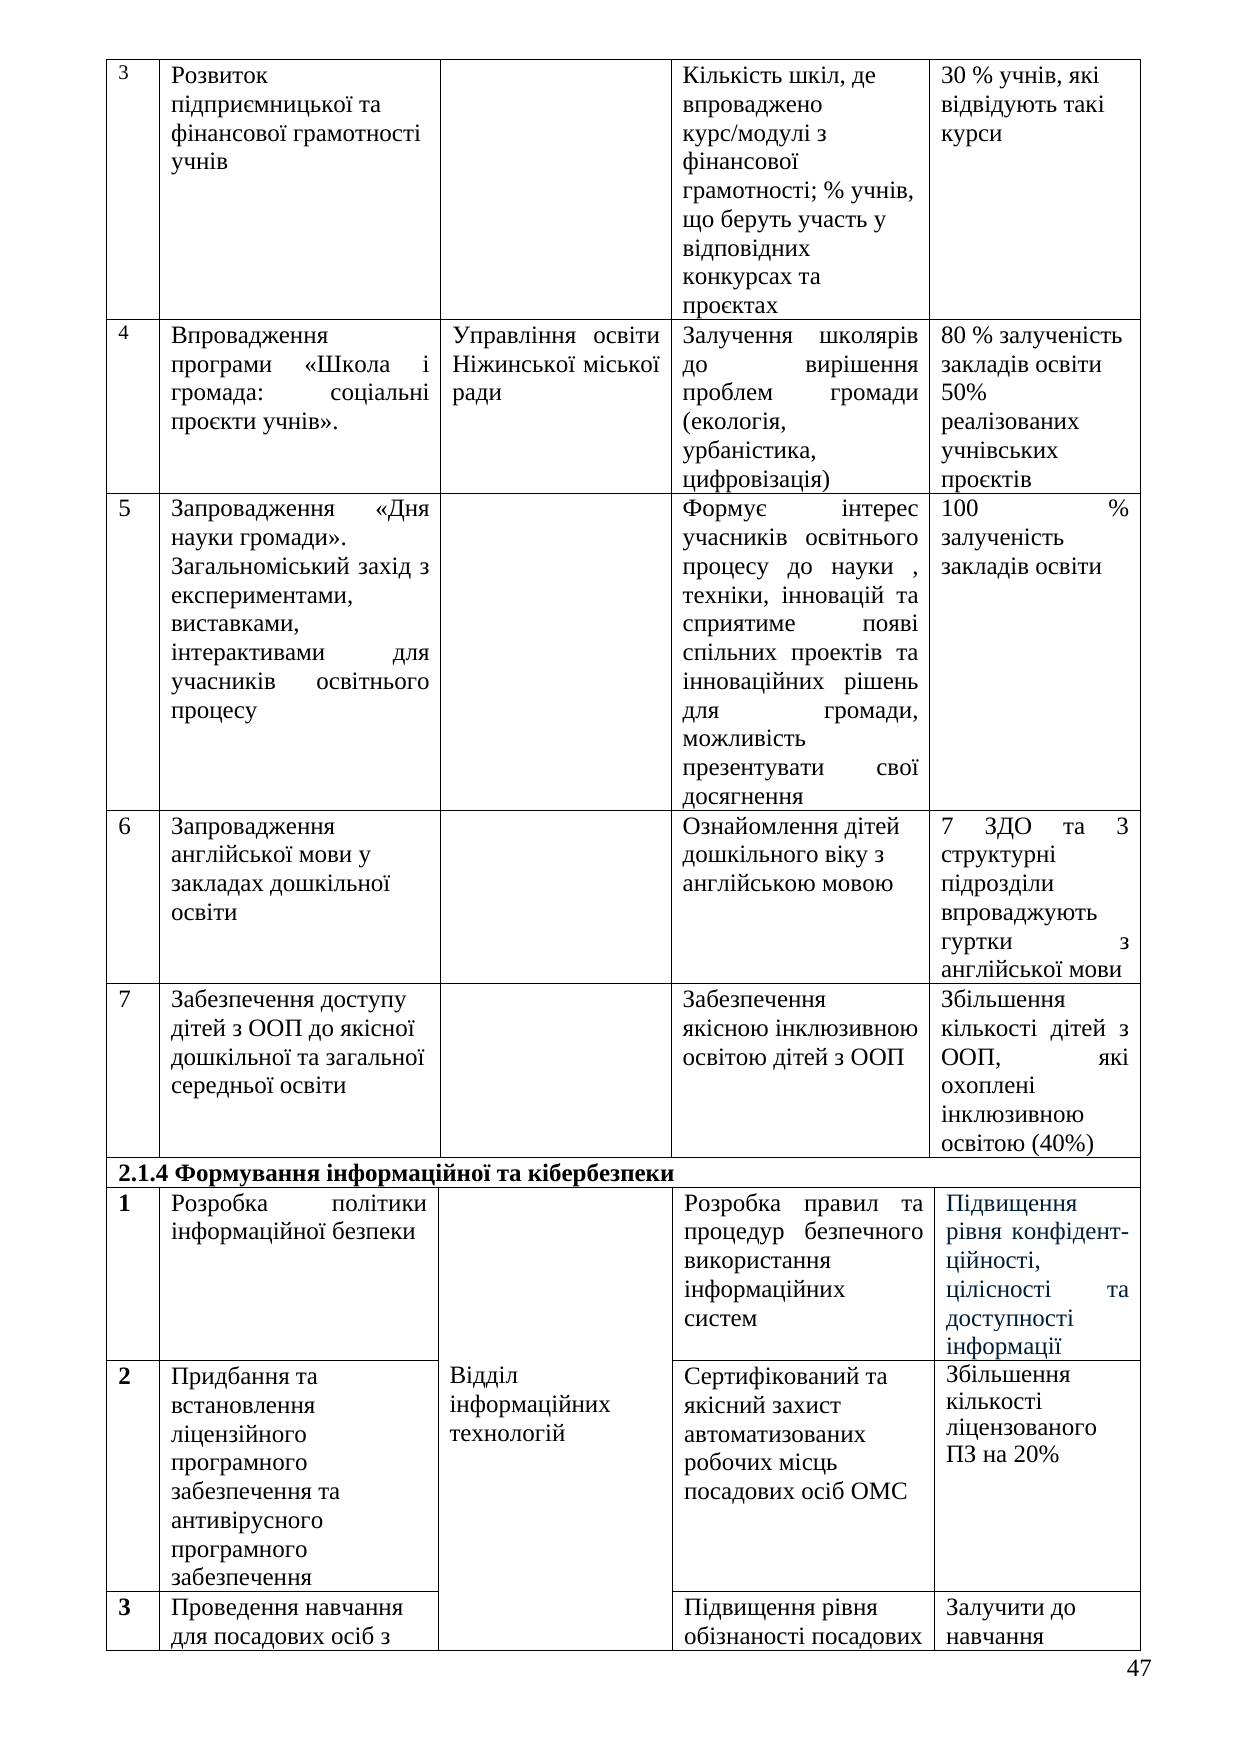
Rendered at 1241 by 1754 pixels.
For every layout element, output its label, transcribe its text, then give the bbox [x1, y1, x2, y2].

table_cell Управління освіти Ніжинської міської ради [441, 320, 671, 492]
table_cell Ознайомлення дітей дошкільного віку з англійською мовою [672, 811, 929, 983]
table_cell Впровадження програми «Школа і громада: соціальні проєкти учнів». [160, 320, 440, 492]
table_cell [441, 494, 671, 810]
table_cell 3 [107, 1592, 159, 1650]
table_cell 2 [107, 1361, 159, 1591]
table_cell Запровадження англійської мови у закладах дошкільної освіти [160, 811, 440, 983]
table_cell 7 [107, 984, 159, 1157]
table_cell 5 [107, 494, 159, 810]
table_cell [673, 1592, 934, 1650]
table_cell 4 [107, 320, 159, 492]
table_cell 1 [107, 1188, 159, 1360]
table_cell Залучення школярів до вирішення проблем громади (екологія, урбаністика, цифровізація) [672, 320, 929, 492]
table_cell Забезпечення доступу дітей з ООП до якісної дошкільної та загальної середньої освіти [160, 984, 440, 1157]
table_cell [441, 984, 671, 1157]
table_cell Формує інтерес учасників освітнього процесу до науки , техніки, інновацій та сприятиме появі спільних проектів та інноваційних рішень для громади, можливість презентувати свої досягнення [672, 494, 929, 810]
table_cell Розробка політики інформаційної безпеки [160, 1188, 438, 1360]
table_cell Забезпечення якісною інклюзивною освітою дітей з ООП [672, 984, 929, 1157]
table_cell [441, 811, 671, 983]
table_cell 100 % залученість закладів освіти [930, 494, 1140, 810]
table_cell 7 ЗДО та 3 структурні підрозділи впроваджують гуртки з англійської мови [930, 811, 1140, 983]
table_cell 30 % учнів, які відвідують такі курси [930, 60, 1140, 319]
table_cell 80 % залученість закладів освіти 50% реалізованих учнівських проєктів [930, 320, 1140, 492]
table_cell Збільшення кількості ліцензованого ПЗ на 20% [935, 1361, 1140, 1591]
table_cell 2.1.4 Формування інформаційної та кібербезпеки [107, 1158, 1140, 1187]
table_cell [935, 1592, 1140, 1650]
table_cell Розвиток підприємницької та фінансової грамотності учнів [160, 60, 440, 319]
table_cell Відділ інформаційних технологій [439, 1188, 672, 1650]
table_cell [160, 1592, 438, 1650]
table_cell Збільшення кількості дітей з ООП, які охоплені інклюзивною освітою (40%) [930, 984, 1140, 1157]
table_cell Сертифікований та якісний захист автоматизованих робочих місць посадових осіб ОМС [673, 1361, 934, 1591]
table_cell Підвищення рівня конфідент-ційності, цілісності та доступності інформації [1041, 1188, 1140, 1360]
table_cell Придбання та встановлення ліцензійного програмного забезпечення та антивірусного програмного забезпечення [160, 1361, 438, 1591]
table_cell 6 [107, 811, 159, 983]
table_cell 3 [107, 60, 159, 319]
table_cell Кількість шкіл, де впроваджено курс/модулі з фінансової грамотності; % учнів, що беруть участь у відповідних конкурсах та проєктах [672, 60, 929, 319]
table_cell Розробка правил та процедур безпечного використання інформаційних систем [673, 1188, 934, 1360]
table_cell Запровадження «Дня науки громади». Загальноміський захід з експериментами, виставками, інтерактивами для учасників освітнього процесу [160, 494, 440, 810]
